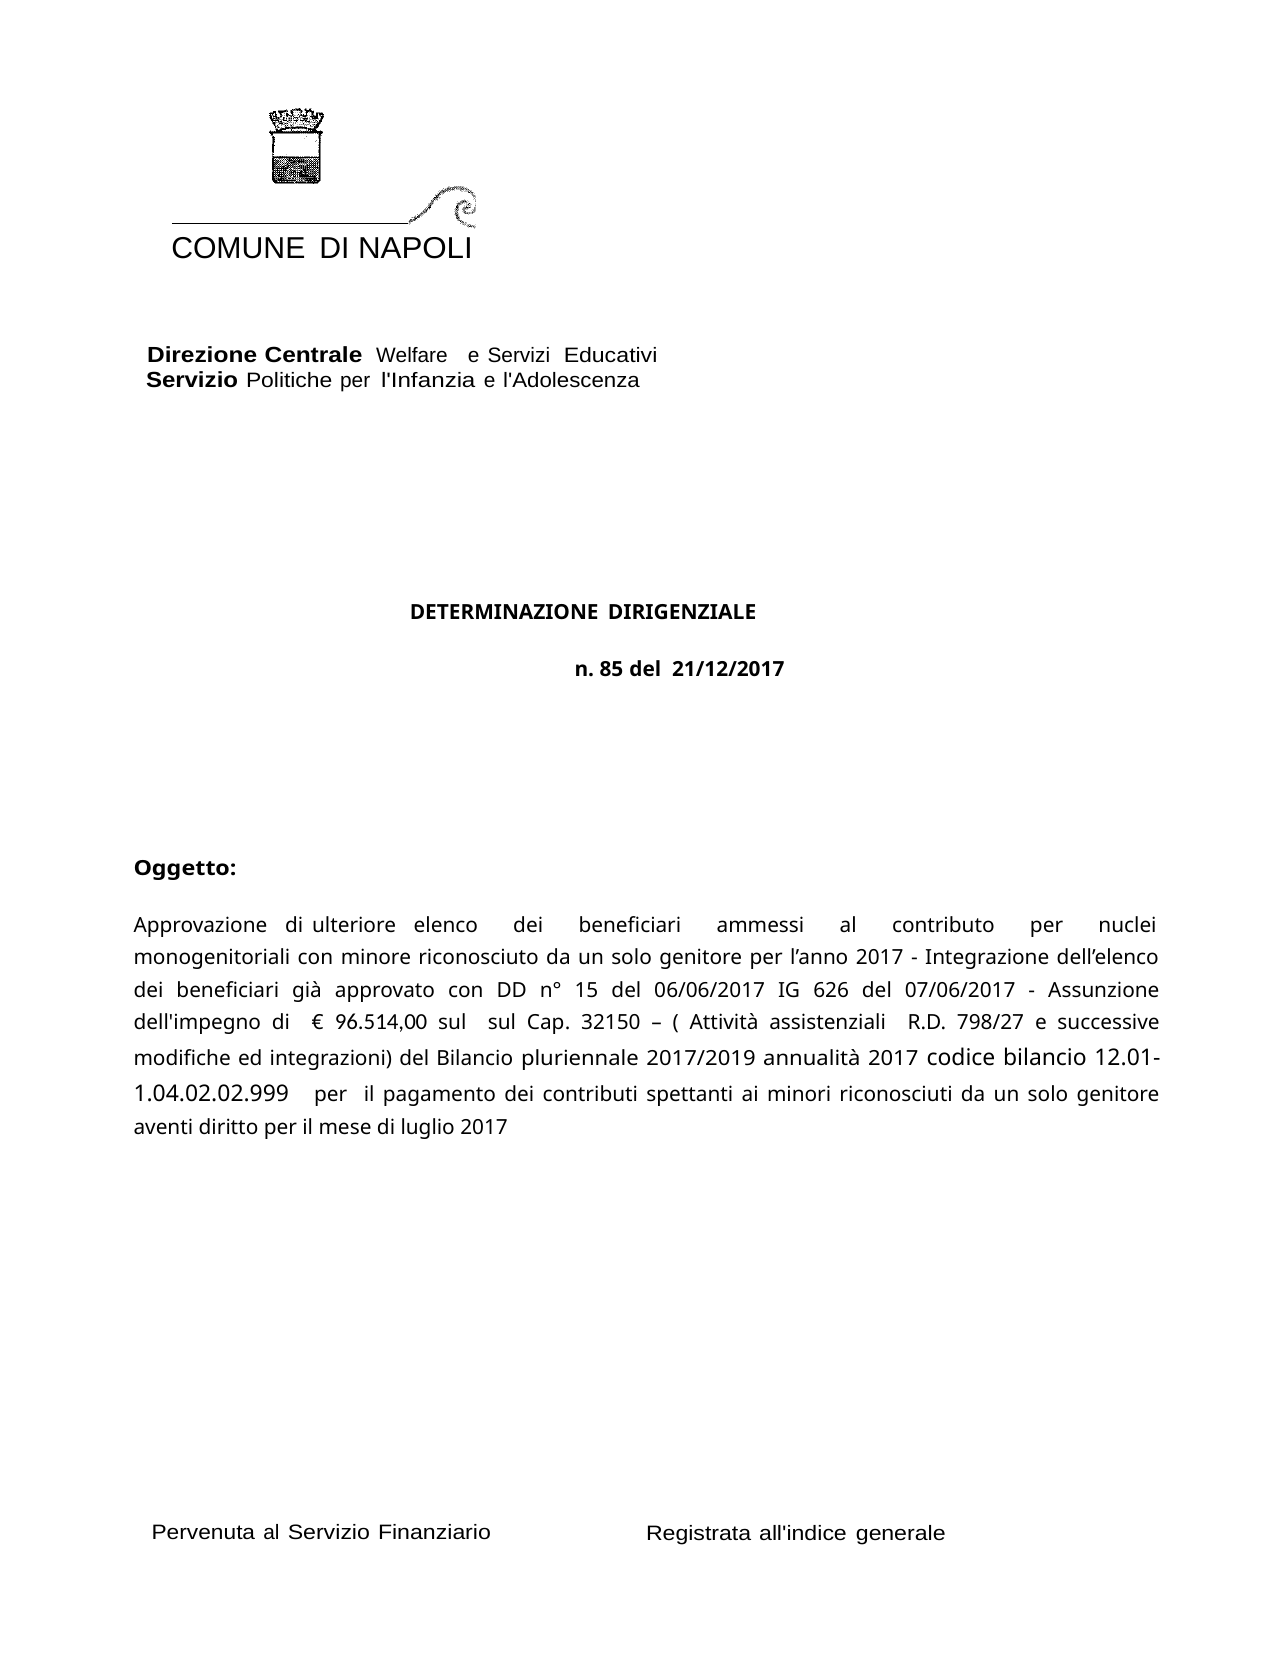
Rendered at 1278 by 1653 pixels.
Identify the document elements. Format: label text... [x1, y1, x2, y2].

text DETERMINAZIONE DIRIGENZIALE [409, 597, 1162, 625]
picture [408, 185, 476, 229]
text Servizio Politiche per l'Infanzia e l'Adolescenza [146, 367, 1162, 393]
text Approvazione di ulteriore elenco dei beneficiari ammessi al contributo per nuclei monogenitoriali con minore riconosciuto da un solo genitore per l’anno 2017 - Integrazione dell’elenco dei beneficiari già approvato con DD n° 15 del 06/06/2017 IG 626 del 07/06/2017 - Assunzione dell'impegno di € 96.514,00 sul sul Cap. 32150 – ( Attività assistenziali R.D. 798/27 e successive modifiche ed integrazioni) del Bilancio pluriennale 2017/2019 annualità 2017 codice bilancio 12.01-1.04.02.02.999 per il pagamento dei contributi spettanti ai minori riconosciuti da un solo genitore aventi diritto per il mese di luglio 2017 [133, 910, 1160, 1140]
text Oggetto: [133, 853, 1160, 881]
text Direzione Centrale Welfare e Servizi Educativi [147, 342, 1162, 367]
picture [266, 107, 324, 184]
text COMUNE DI NAPOLI [171, 231, 1162, 265]
text n. 85 del 21/12/2017 [574, 654, 1162, 682]
text Pervenuta al Servizio Finanziario Registrata all'indice generale [151, 1519, 1162, 1545]
